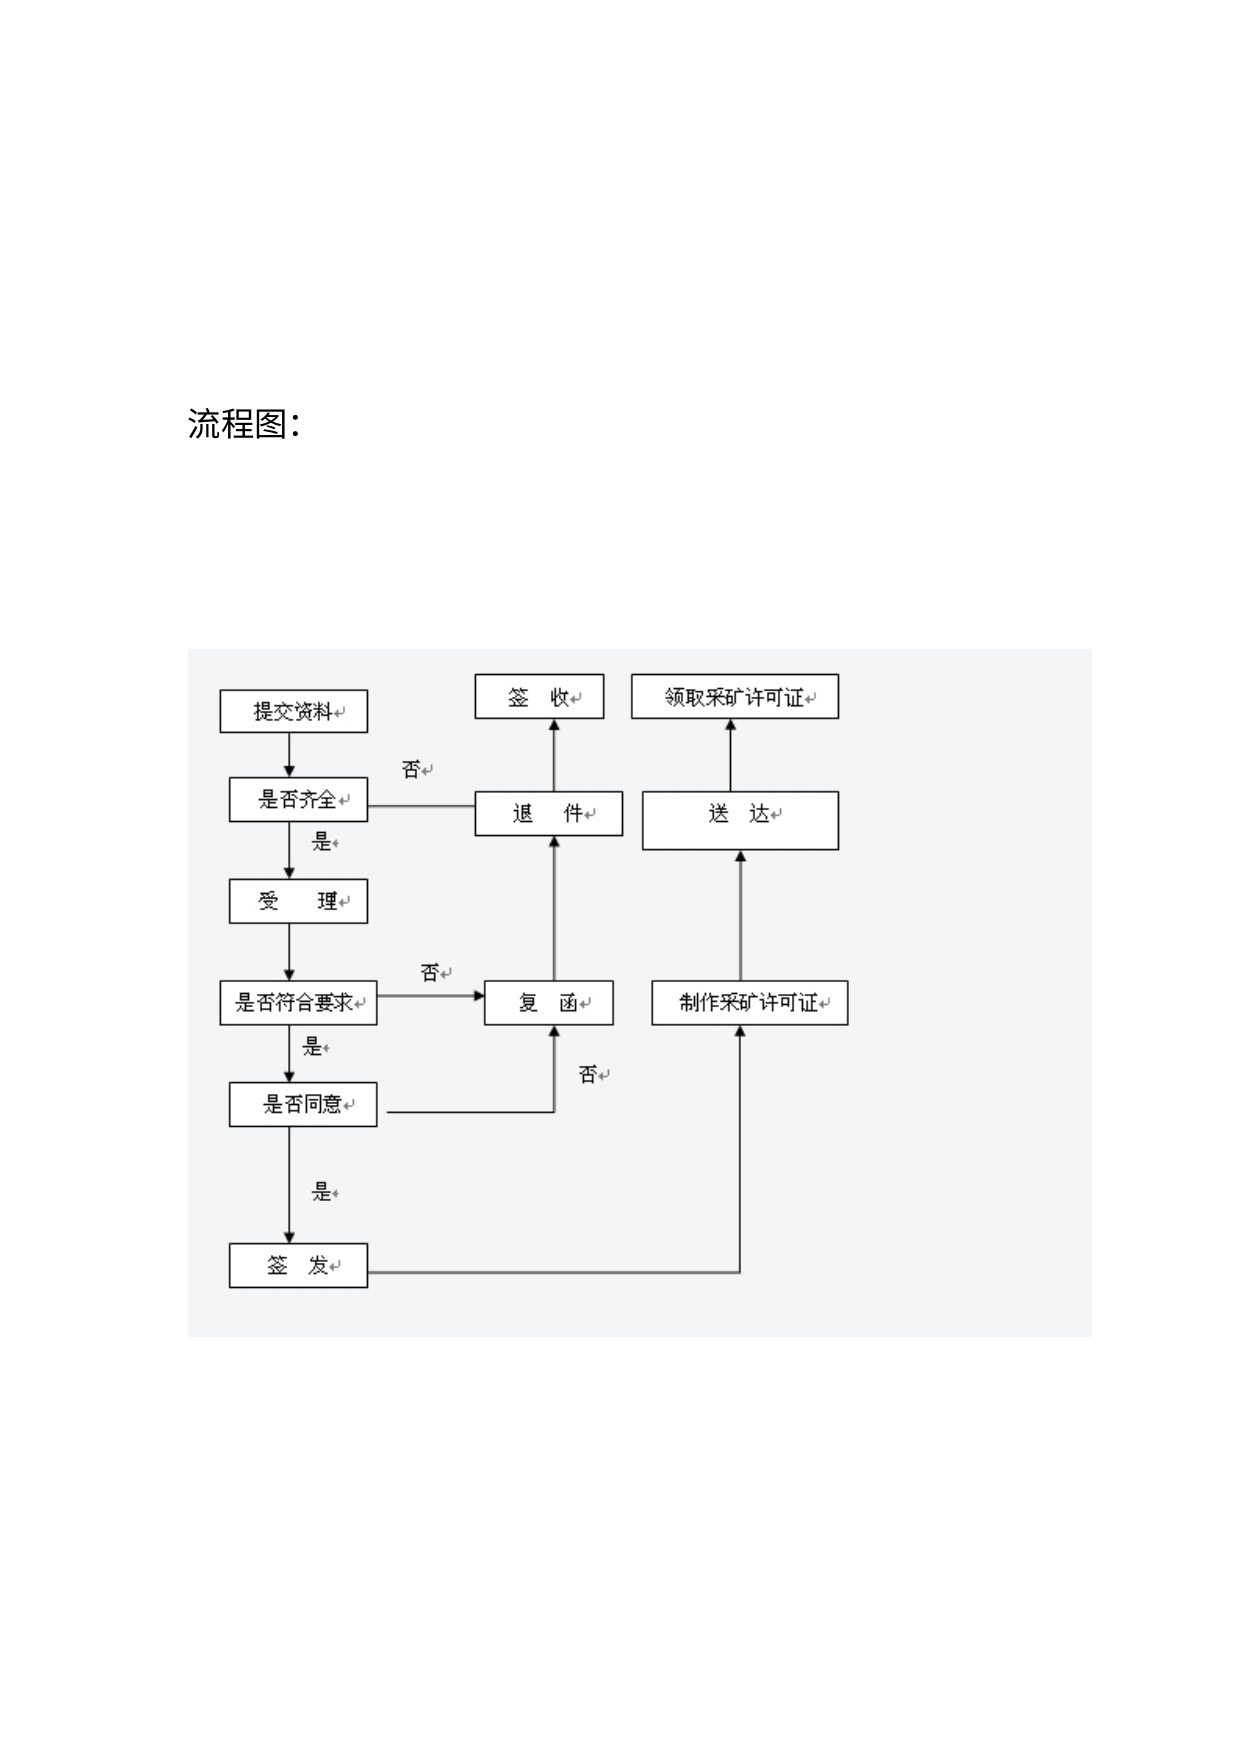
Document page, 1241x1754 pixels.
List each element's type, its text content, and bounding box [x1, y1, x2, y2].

text 流程图： [187, 389, 1053, 454]
picture [187, 649, 1093, 1337]
